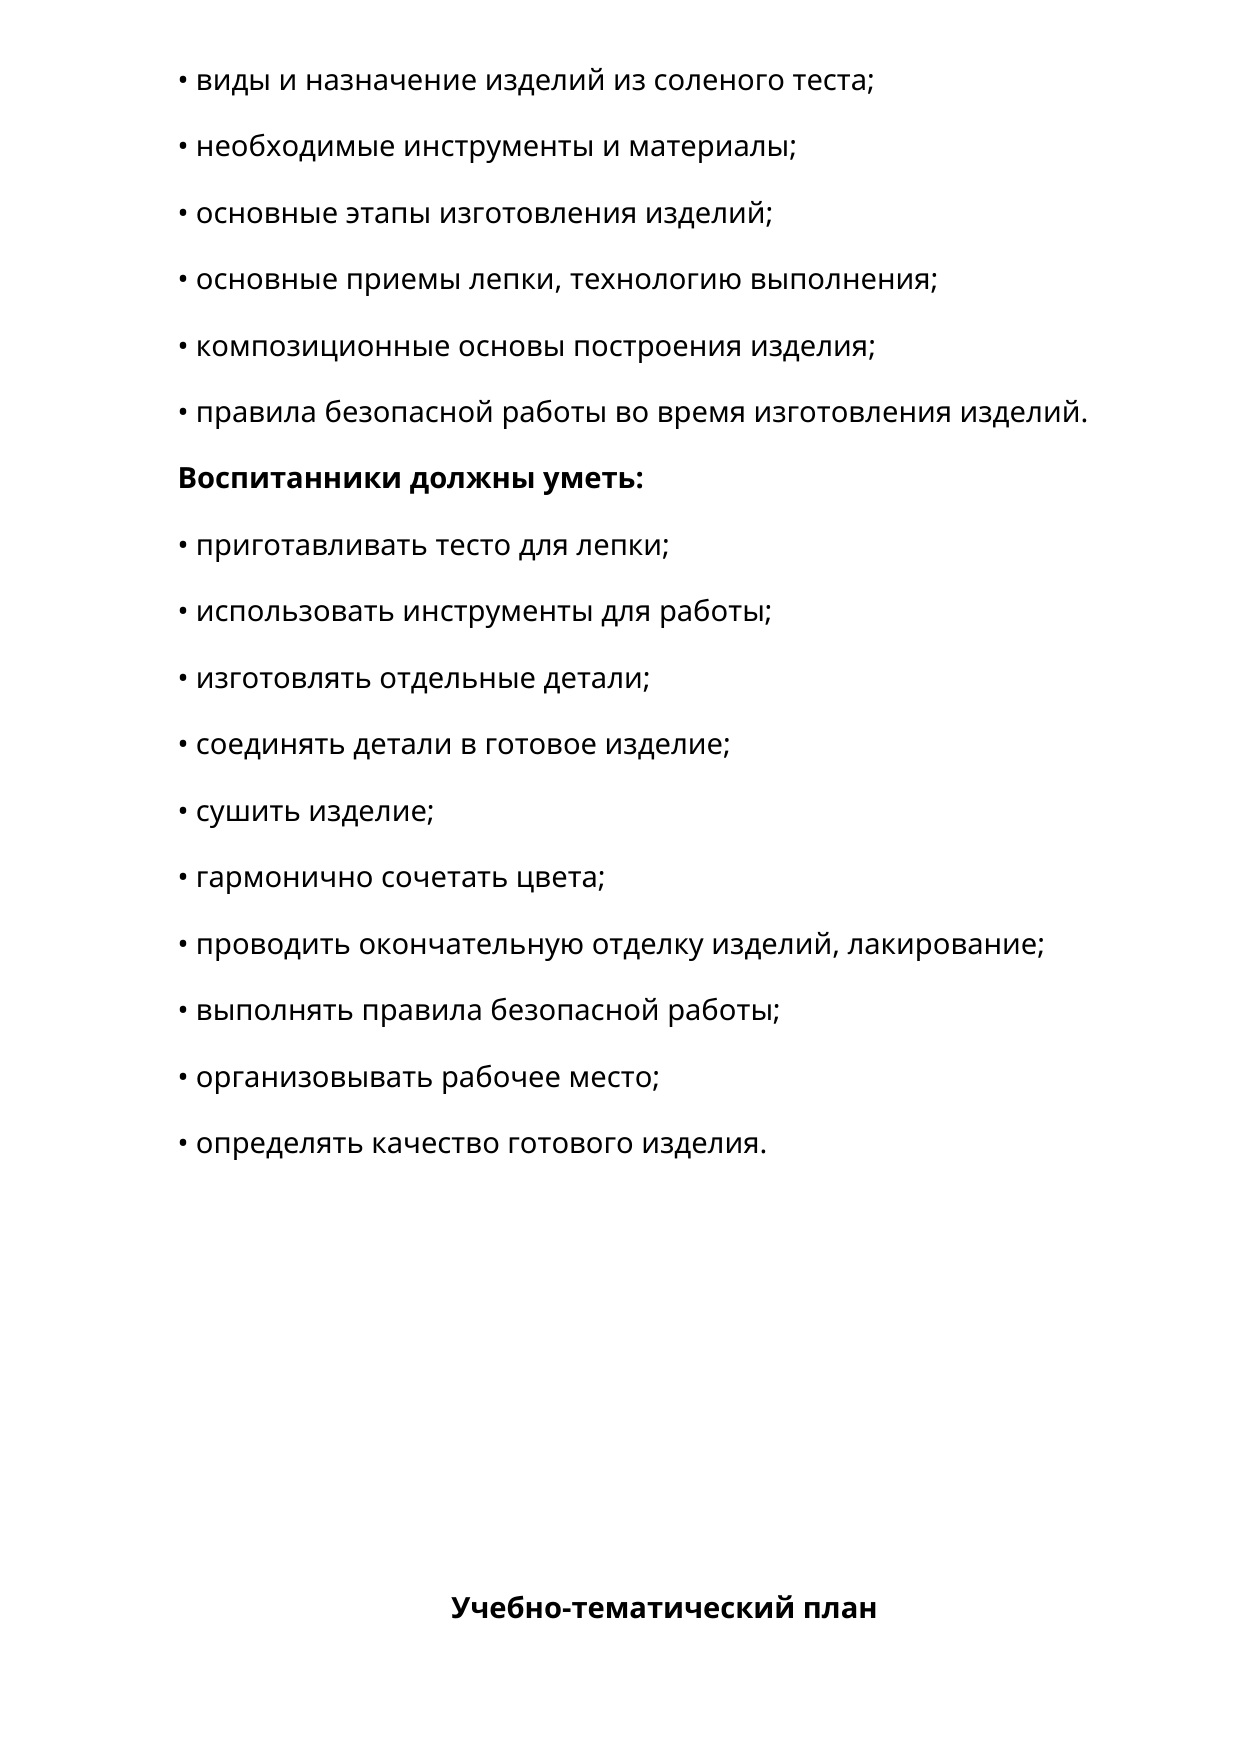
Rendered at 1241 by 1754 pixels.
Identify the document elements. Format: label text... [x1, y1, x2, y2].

text • приготавливать тесто для лепки; [177, 524, 1152, 564]
text • основные этапы изготовления изделий; [177, 192, 1152, 232]
text • организовывать рабочее место; [177, 1056, 1152, 1096]
text • соединять детали в готовое изделие; [177, 724, 1152, 763]
text • гармонично сочетать цвета; [177, 857, 1152, 896]
text • проводить окончательную отделку изделий, лакирование; [177, 923, 1152, 963]
text • основные приемы лепки, технологию выполнения; [177, 258, 1152, 298]
text • выполнять правила безопасной работы; [177, 989, 1152, 1029]
text • изготовлять отдельные детали; [177, 657, 1152, 697]
text • композиционные основы построения изделия; [177, 325, 1152, 364]
text • сушить изделие; [177, 790, 1152, 830]
text • правила безопасной работы во время изготовления изделий. [177, 391, 1152, 431]
text • использовать инструменты для работы; [177, 591, 1152, 630]
text Воспитанники должны уметь: [177, 458, 1152, 497]
text • определять качество готового изделия. [177, 1122, 1152, 1162]
text • виды и назначение изделий из соленого теста; [177, 59, 1152, 99]
text • необходимые инструменты и материалы; [177, 126, 1152, 165]
text Учебно-тематический план [177, 1588, 1152, 1627]
